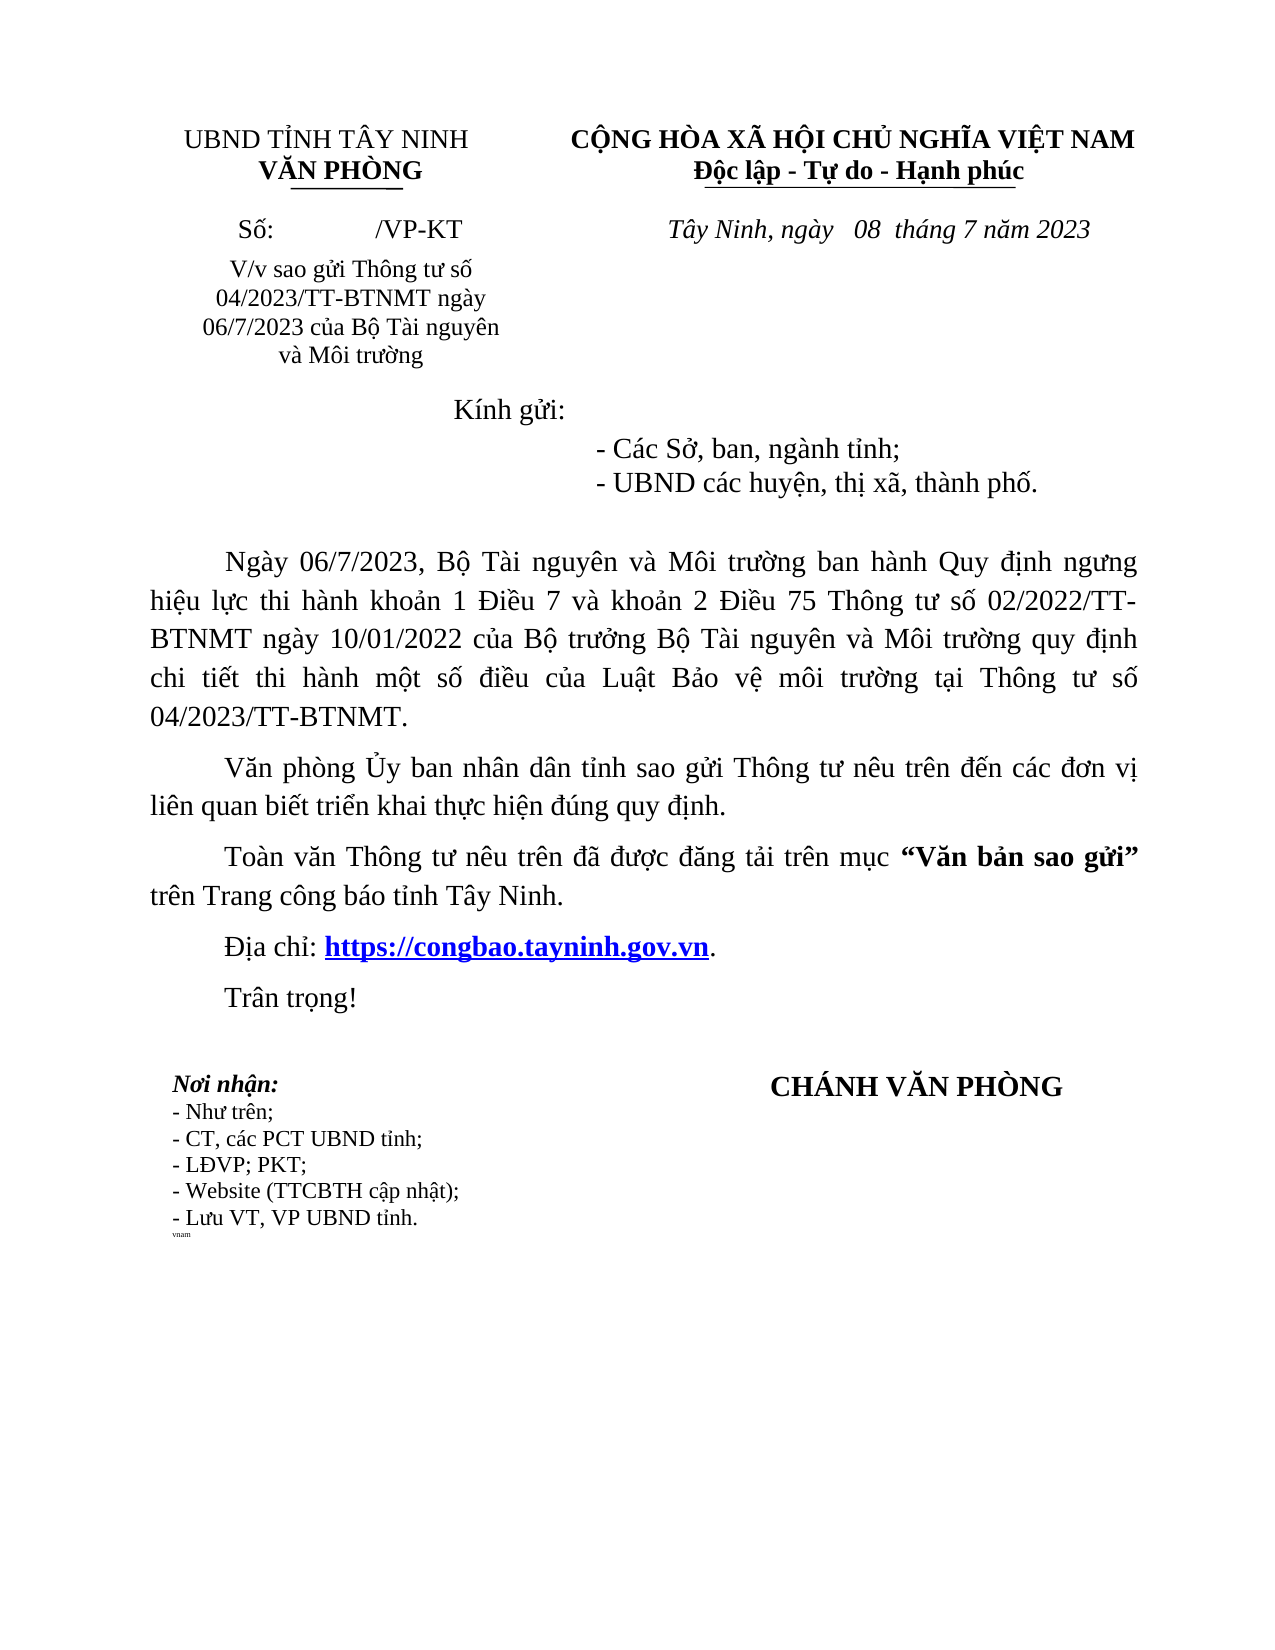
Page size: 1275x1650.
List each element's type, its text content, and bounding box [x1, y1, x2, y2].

text Số: /VP-KT Tây Ninh, ngày 08 tháng 7 năm 2023 [150, 213, 1139, 244]
text Toàn văn Thông tư nêu trên đã được đăng tải trên mục “Văn bản sao gửi” trên Trang công báo tỉnh Tây Ninh. [150, 839, 1139, 911]
text Trân trọng! [150, 980, 1139, 1013]
text Địa chỉ: https://congbao.tayninh.gov.vn. [150, 929, 1139, 962]
text Ngày 06/7/2023, Bộ Tài nguyên và Môi trường ban hành Quy định ngưng hiệu lực thi hành khoản 1 Điều 7 và khoản 2 Điều 75 Thông tư số 02/2022/TT-BTNMT ngày 10/01/2022 của Bộ trưởng Bộ Tài nguyên và Môi trường quy định chi tiết thi hành một số điều của Luật Bảo vệ môi trường tại Thông tư số 04/2023/TT-BTNMT. [150, 544, 1139, 732]
table_header - Các Sở, ban, ngành tỉnh; - UBND các huyện, thị xã, thành phố. [585, 364, 1109, 532]
table_header Nơi nhận: - Như trên; - CT, các PCT UBND tỉnh; - LĐVP; PKT; - Website (TTCBTH cập nhật); - Lưu VT, VP UBND tỉnh. vnam [161, 1070, 704, 1240]
table_header Kính gửi: [180, 364, 584, 532]
text UBND TỈNH TÂY NINH CỘNG HÒA XÃ HỘI CHỦ NGHĨA VIỆT NAM [150, 123, 1142, 154]
table_header CHÁNH VĂN PHÒNG [705, 1070, 1128, 1240]
text VĂN PHÒNG Độc lập - Tự do - Hạnh phúc [150, 154, 1139, 185]
text Văn phòng Ủy ban nhân dân tỉnh sao gửi Thông tư nêu trên đến các đơn vị liên quan biết triển khai thực hiện đúng quy định. [150, 750, 1139, 822]
